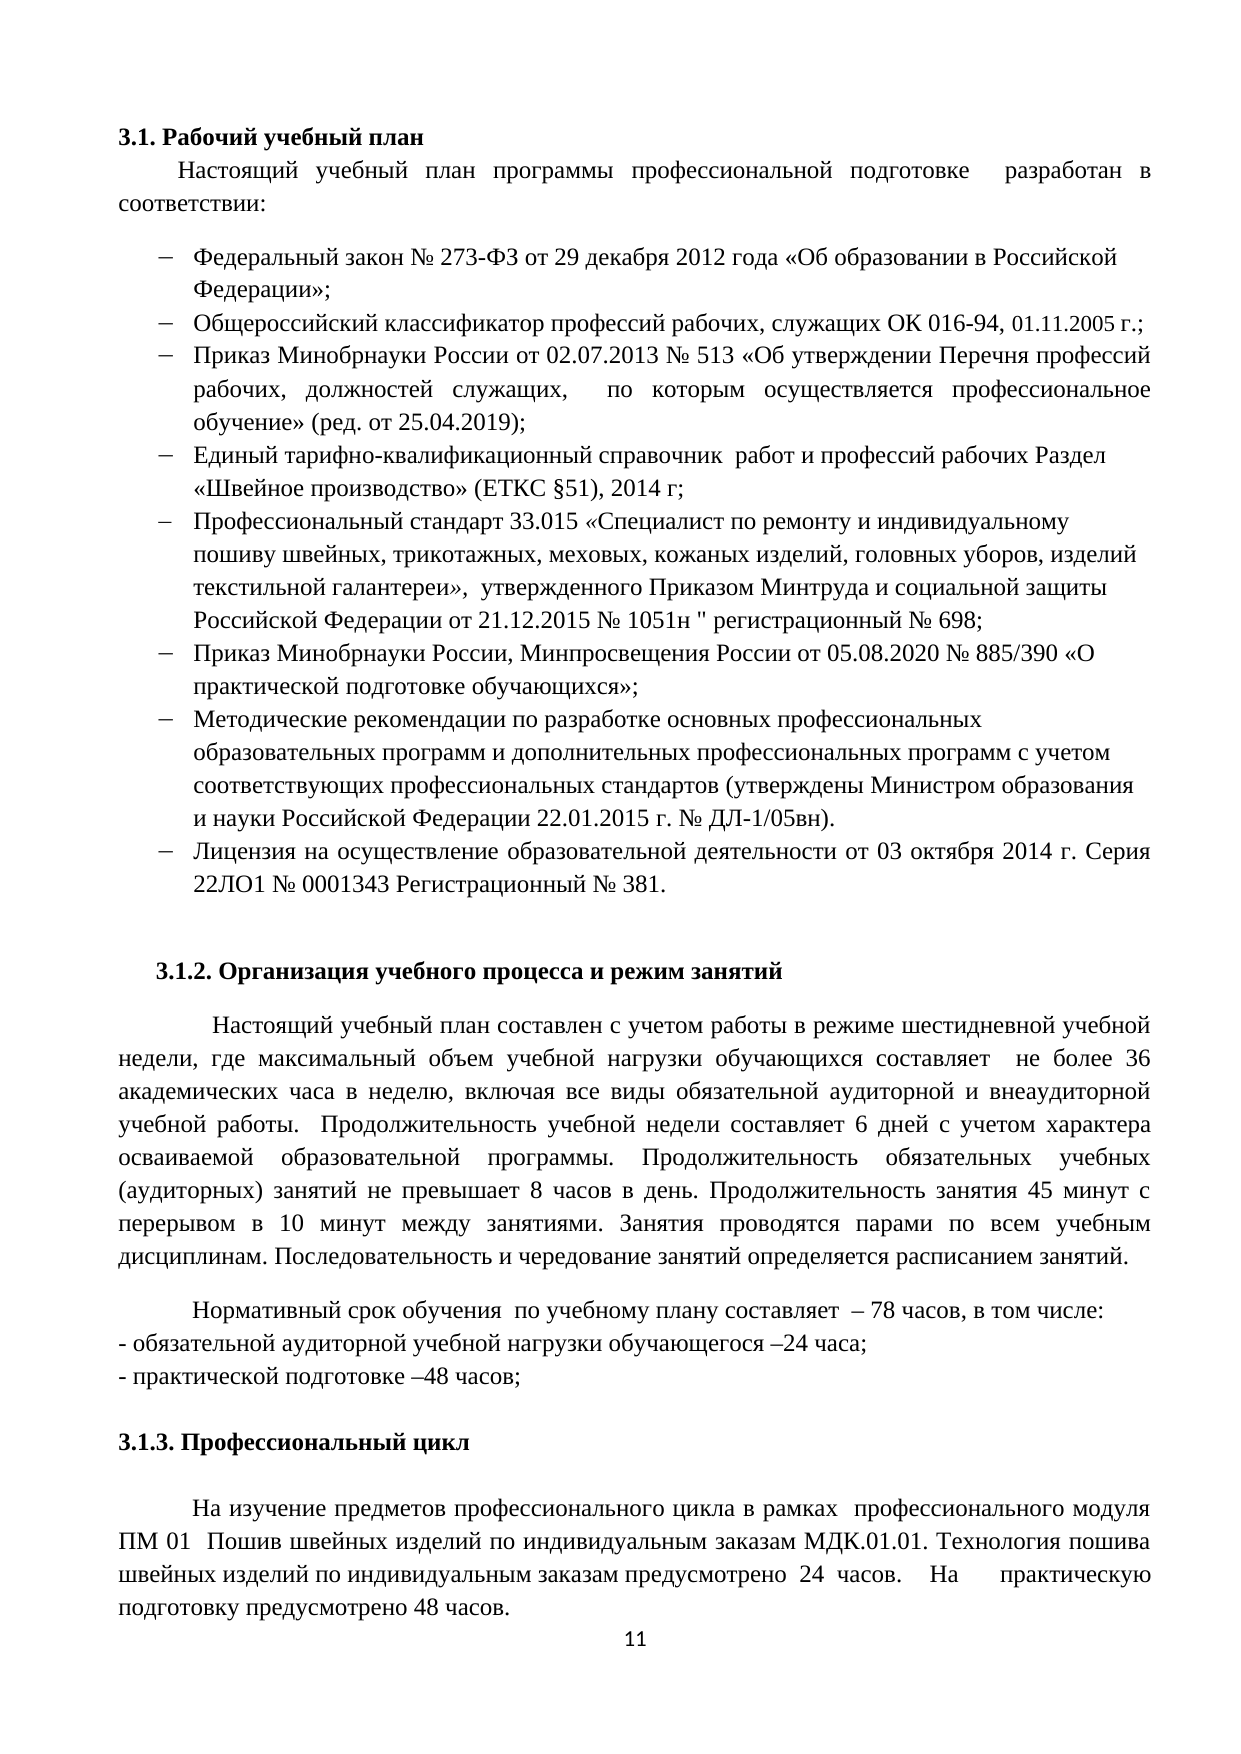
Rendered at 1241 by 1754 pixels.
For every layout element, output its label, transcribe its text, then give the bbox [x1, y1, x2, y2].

text 3.1.2. Организация учебного процесса и режим занятий [118, 956, 1152, 984]
text - обязательной аудиторной учебной нагрузки обучающегося –24 часа; [118, 1328, 1152, 1356]
list Единый тарифно-квалификационный справочник работ и профессий рабочих Раздел «Швейное производство» (ЕТКС §51), 2014 г; [156, 440, 1152, 501]
list Лицензия на осуществление образовательной деятельности от 03 октября 2014 г. Серия 22ЛО1 № 0001343 Регистрационный № 381. [156, 836, 1152, 898]
list Общероссийский классификатор профессий рабочих, служащих ОК 016-94, 01.11.2005 г.; [156, 308, 1152, 336]
list Приказ Минобрнауки России, Минпросвещения России от 05.08.2020 № 885/390 «О практической подготовке обучающихся»; [156, 638, 1152, 699]
text Настоящий учебный план составлен с учетом работы в режиме шестидневной учебной недели, где максимальный объем учебной нагрузки обучающихся составляет не более 36 академических часа в неделю, включая все виды обязательной аудиторной и внеаудиторной учебной работы. Продолжительность учебной недели составляет 6 дней с учетом характера осваиваемой образовательной программы. Продолжительность обязательных учебных (аудиторных) занятий не превышает 8 часов в день. Продолжительность занятия 45 минут с перерывом в 10 минут между занятиями. Занятия проводятся парами по всем учебным дисциплинам. Последовательность и чередование занятий определяется расписанием занятий. [118, 1010, 1152, 1269]
text - практической подготовке –48 часов; [118, 1361, 1152, 1389]
text Нормативный срок обучения по учебному плану составляет – 78 часов, в том числе: [118, 1295, 1152, 1323]
text Настоящий учебный план программы профессиональной подготовке разработан в соответствии: [118, 155, 1152, 216]
list Федеральный закон № 273-ФЗ от 29 декабря 2012 года «Об образовании в Российской Федерации»; [156, 242, 1152, 303]
list Приказ Минобрнауки России от 02.07.2013 № 513 «Об утверждении Перечня профессий рабочих, должностей служащих, по которым осуществляется профессиональное обучение» (ред. от 25.04.2019); [156, 341, 1152, 435]
list Профессиональный стандарт 33.015 «Специалист по ремонту и индивидуальному пошиву швейных, трикотажных, меховых, кожаных изделий, головных уборов, изделий текстильной галантереи», утвержденного Приказом Минтруда и социальной защиты Российской Федерации от 21.12.2015 № 1051н " регистрационный № 698; [156, 506, 1152, 633]
text 3.1.3. Профессиональный цикл [118, 1427, 1152, 1456]
text 3.1. Рабочий учебный план [118, 122, 1152, 150]
text На изучение предметов профессионального цикла в рамках профессионального модуля ПМ 01 Пошив швейных изделий по индивидуальным заказам МДК.01.01. Технология пошива швейных изделий по индивидуальным заказам предусмотрено 24 часов. На практическую подготовку предусмотрено 48 часов. [118, 1493, 1152, 1621]
list Методические рекомендации по разработке основных профессиональных образовательных программ и дополнительных профессиональных программ с учетом соответствующих профессиональных стандартов (утверждены Министром образования и науки Российской Федерации 22.01.2015 г. № ДЛ-1/05вн). [156, 704, 1152, 832]
